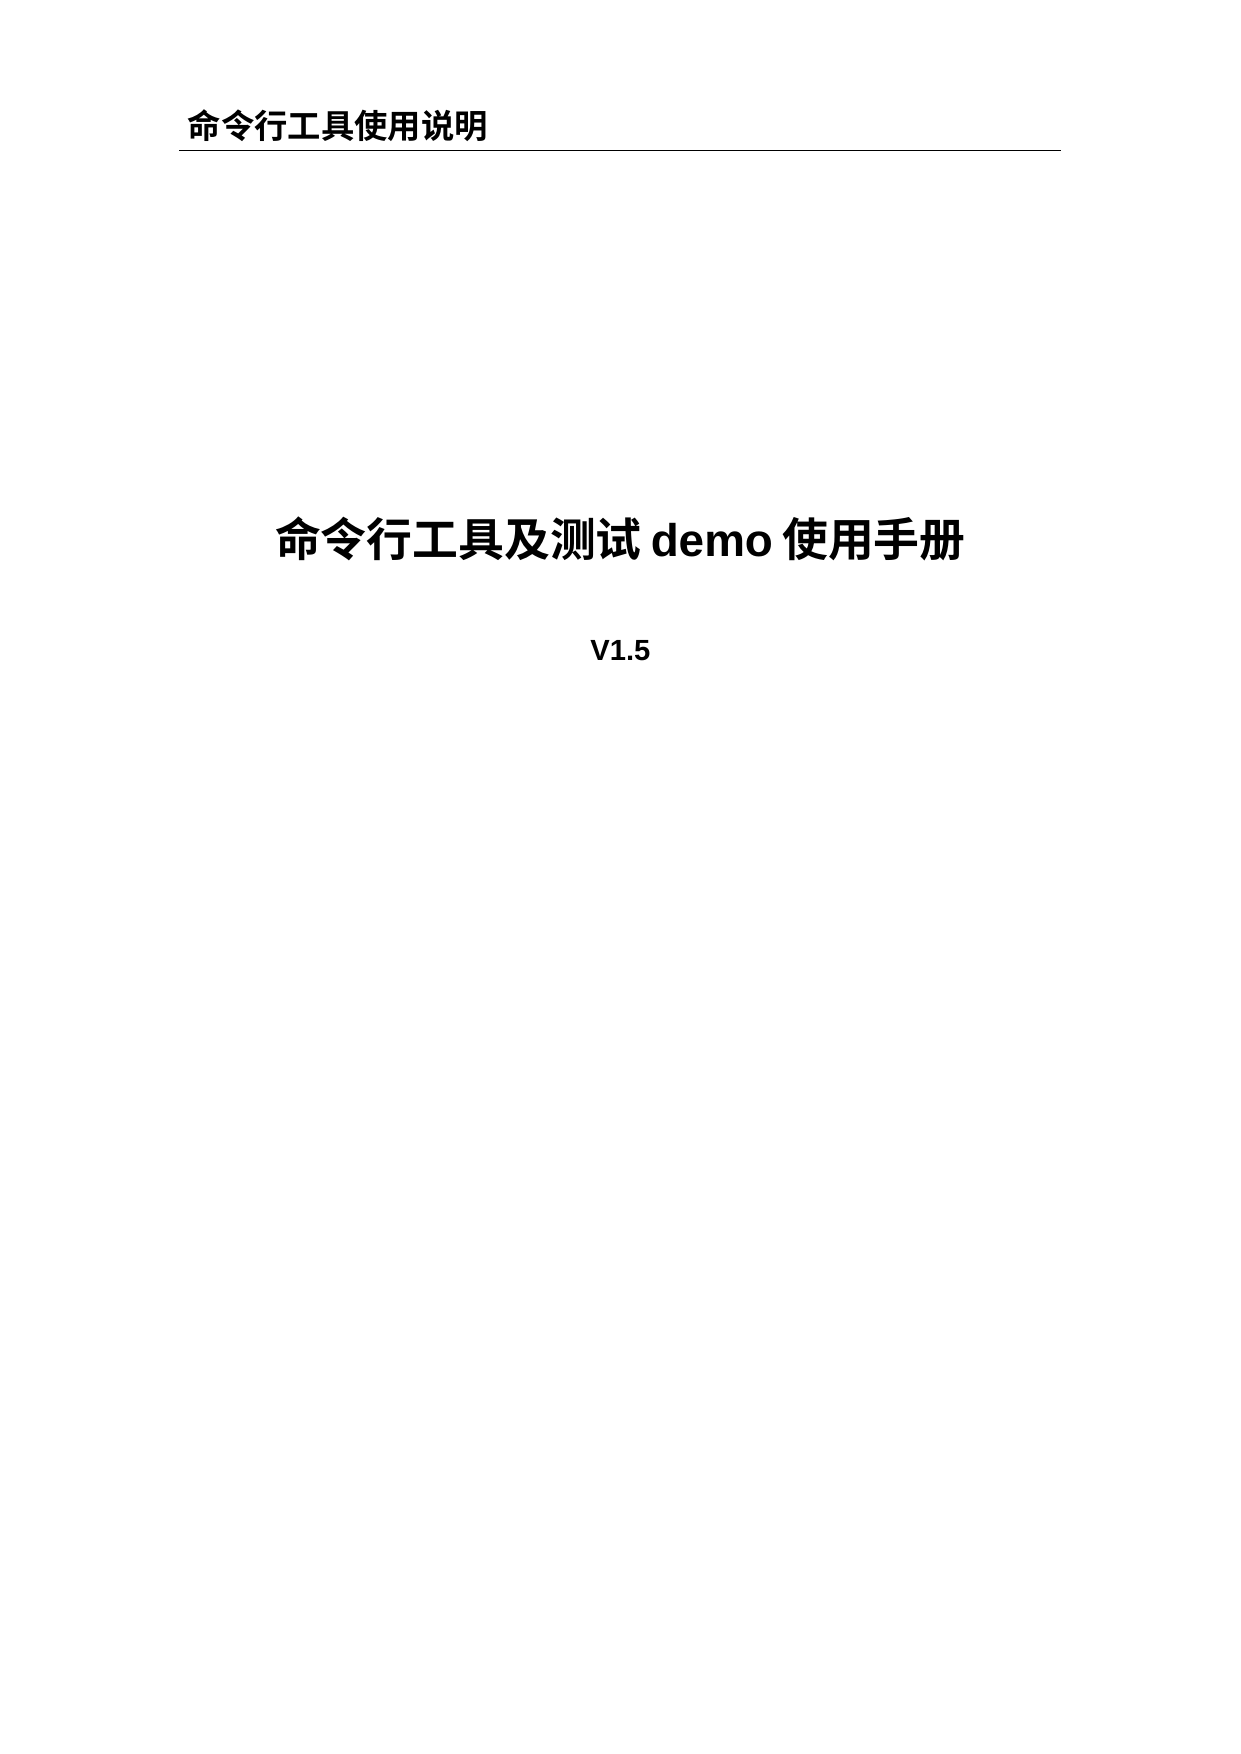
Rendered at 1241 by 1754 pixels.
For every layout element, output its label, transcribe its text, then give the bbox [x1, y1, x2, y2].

text 命令行工具及测试demo使用手册 [187, 487, 1053, 585]
text V1.5 [187, 617, 1053, 682]
